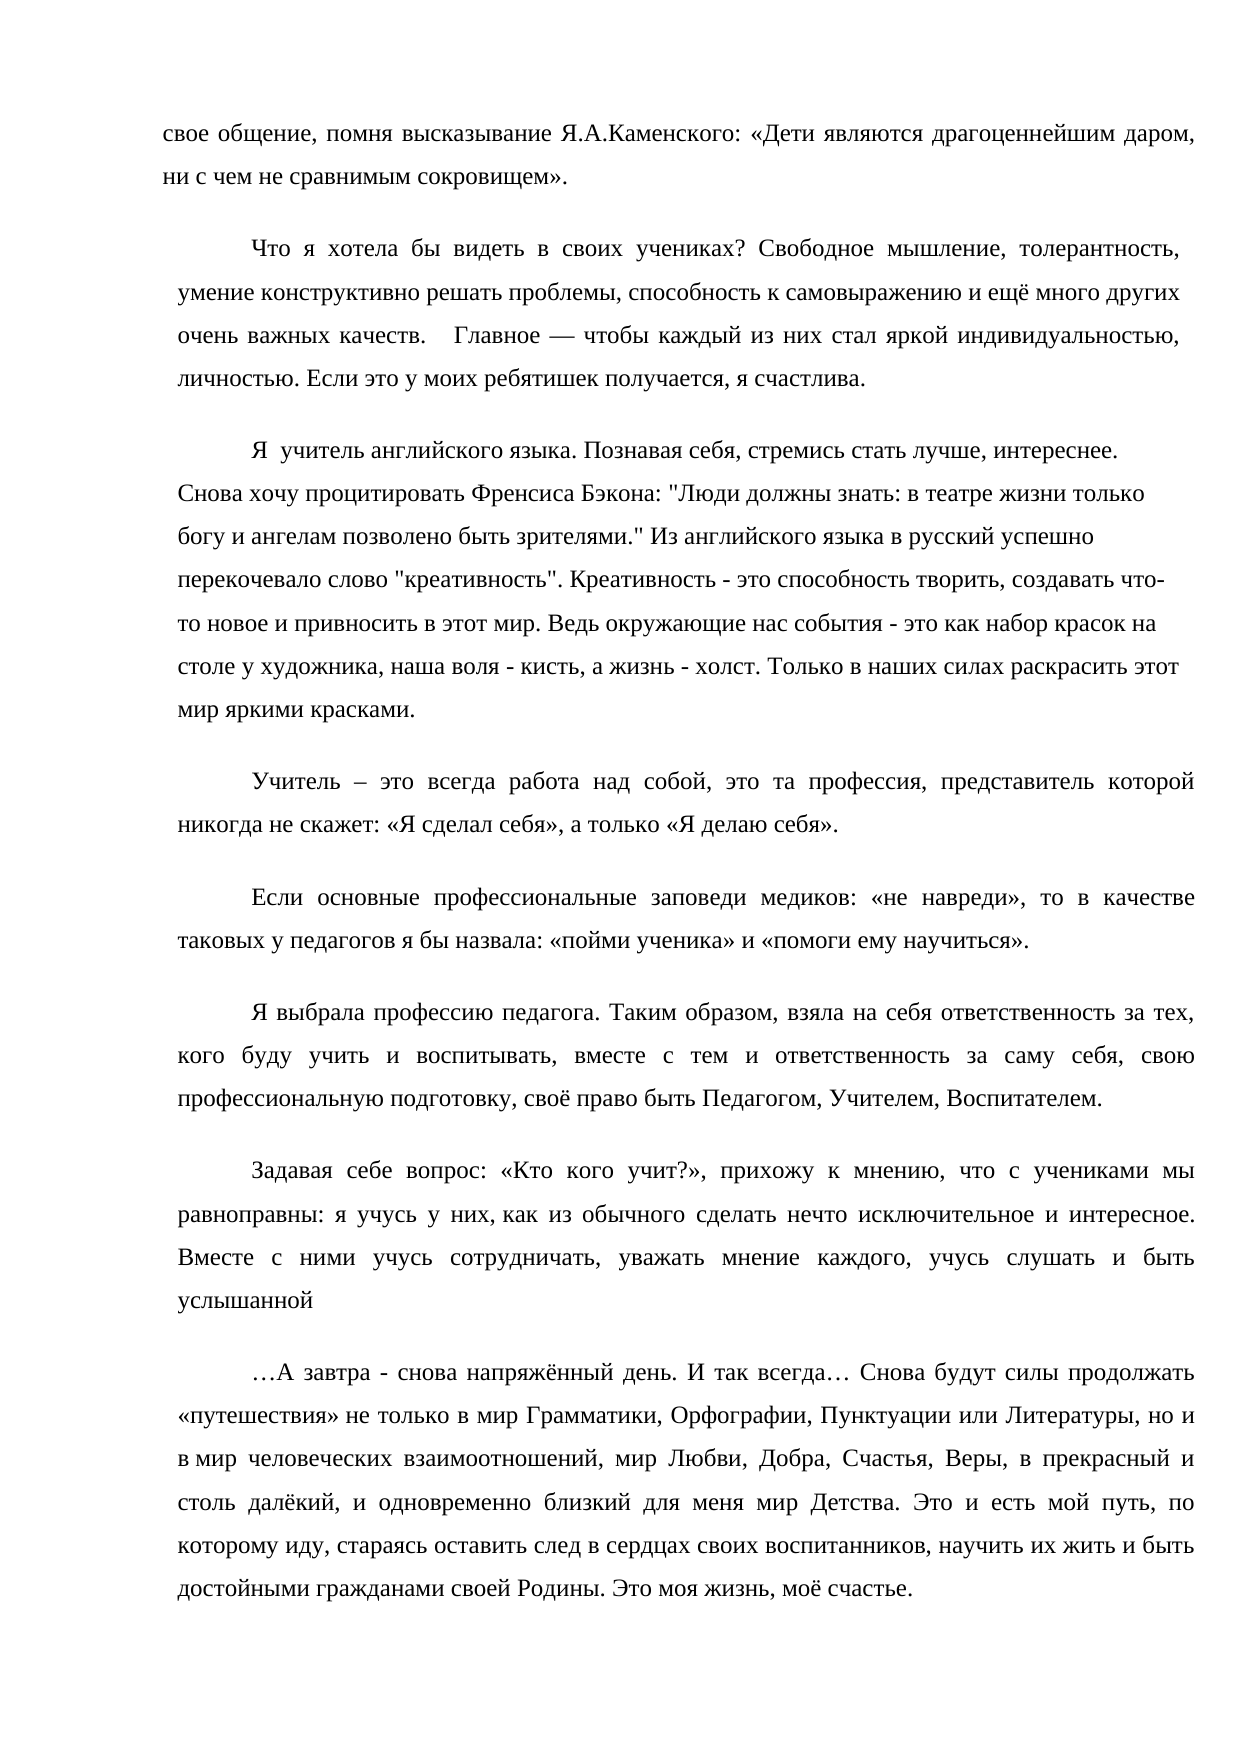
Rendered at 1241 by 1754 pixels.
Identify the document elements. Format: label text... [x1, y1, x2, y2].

text Задавая себе вопрос: «Кто кого учит?», прихожу к мнению, что с учениками мы равноправны: я учусь у них, как из обычного сделать нечто исключительное и интересное. Вместе с ними учусь сотрудничать, уважать мнение каждого, учусь слушать и быть услышанной [177, 1156, 1196, 1314]
text Если основные профессиональные заповеди медиков: «не навреди», то в качестве таковых у педагогов я бы назвала: «пойми ученика» и «помоги ему научиться». [177, 882, 1196, 953]
text Я учитель английского языка. Познавая себя, стремись стать лучше, интереснее. Снова хочу процитировать Френсиса Бэкона: "Люди должны знать: в театре жизни только богу и ангелам позволено быть зрителями." Из английского языка в русский успешно перекочевало слово "креативность". Креативность - это способность творить, создавать что-то новое и привносить в этот мир. Ведь окружающие нас события - это как набор красок на столе у художника, наша воля - кисть, а жизнь - холст. Только в наших силах раскрасить этот мир яркими красками. [177, 435, 1181, 723]
text Я выбрала профессию педагога. Таким образом, взяла на себя ответственность за тех, кого буду учить и воспитывать, вместе с тем и ответственность за саму себя, свою профессиональную подготовку, своё право быть Педагогом, Учителем, Воспитателем. [177, 997, 1196, 1112]
text …А завтра - снова напряжённый день. И так всегда… Снова будут силы продолжать «путешествия» не только в мир Грамматики, Орфографии, Пунктуации или Литературы, но и в мир человеческих взаимоотношений, мир Любви, Добра, Счастья, Веры, в прекрасный и столь далёкий, и одновременно близкий для меня мир Детства. Это и есть мой путь, по которому иду, стараясь оставить след в сердцах своих воспитанников, научить их жить и быть достойными гражданами своей Родины. Это моя жизнь, моё счастье. [177, 1357, 1196, 1602]
text Учитель – это всегда работа над собой, это та профессия, представитель которой никогда не скажет: «Я сделал себя», а только «Я делаю себя». [177, 766, 1196, 838]
text Что я хотела бы видеть в своих учениках? Свободное мышление, толерантность, умение конструктивно решать проблемы, способность к самовыражению и ещё много других очень важных качеств. Главное — чтобы каждый из них стал яркой индивидуальностью, личностью. Если это у моих ребятишек получается, я счастлива. [177, 233, 1181, 392]
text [162, 118, 1196, 190]
